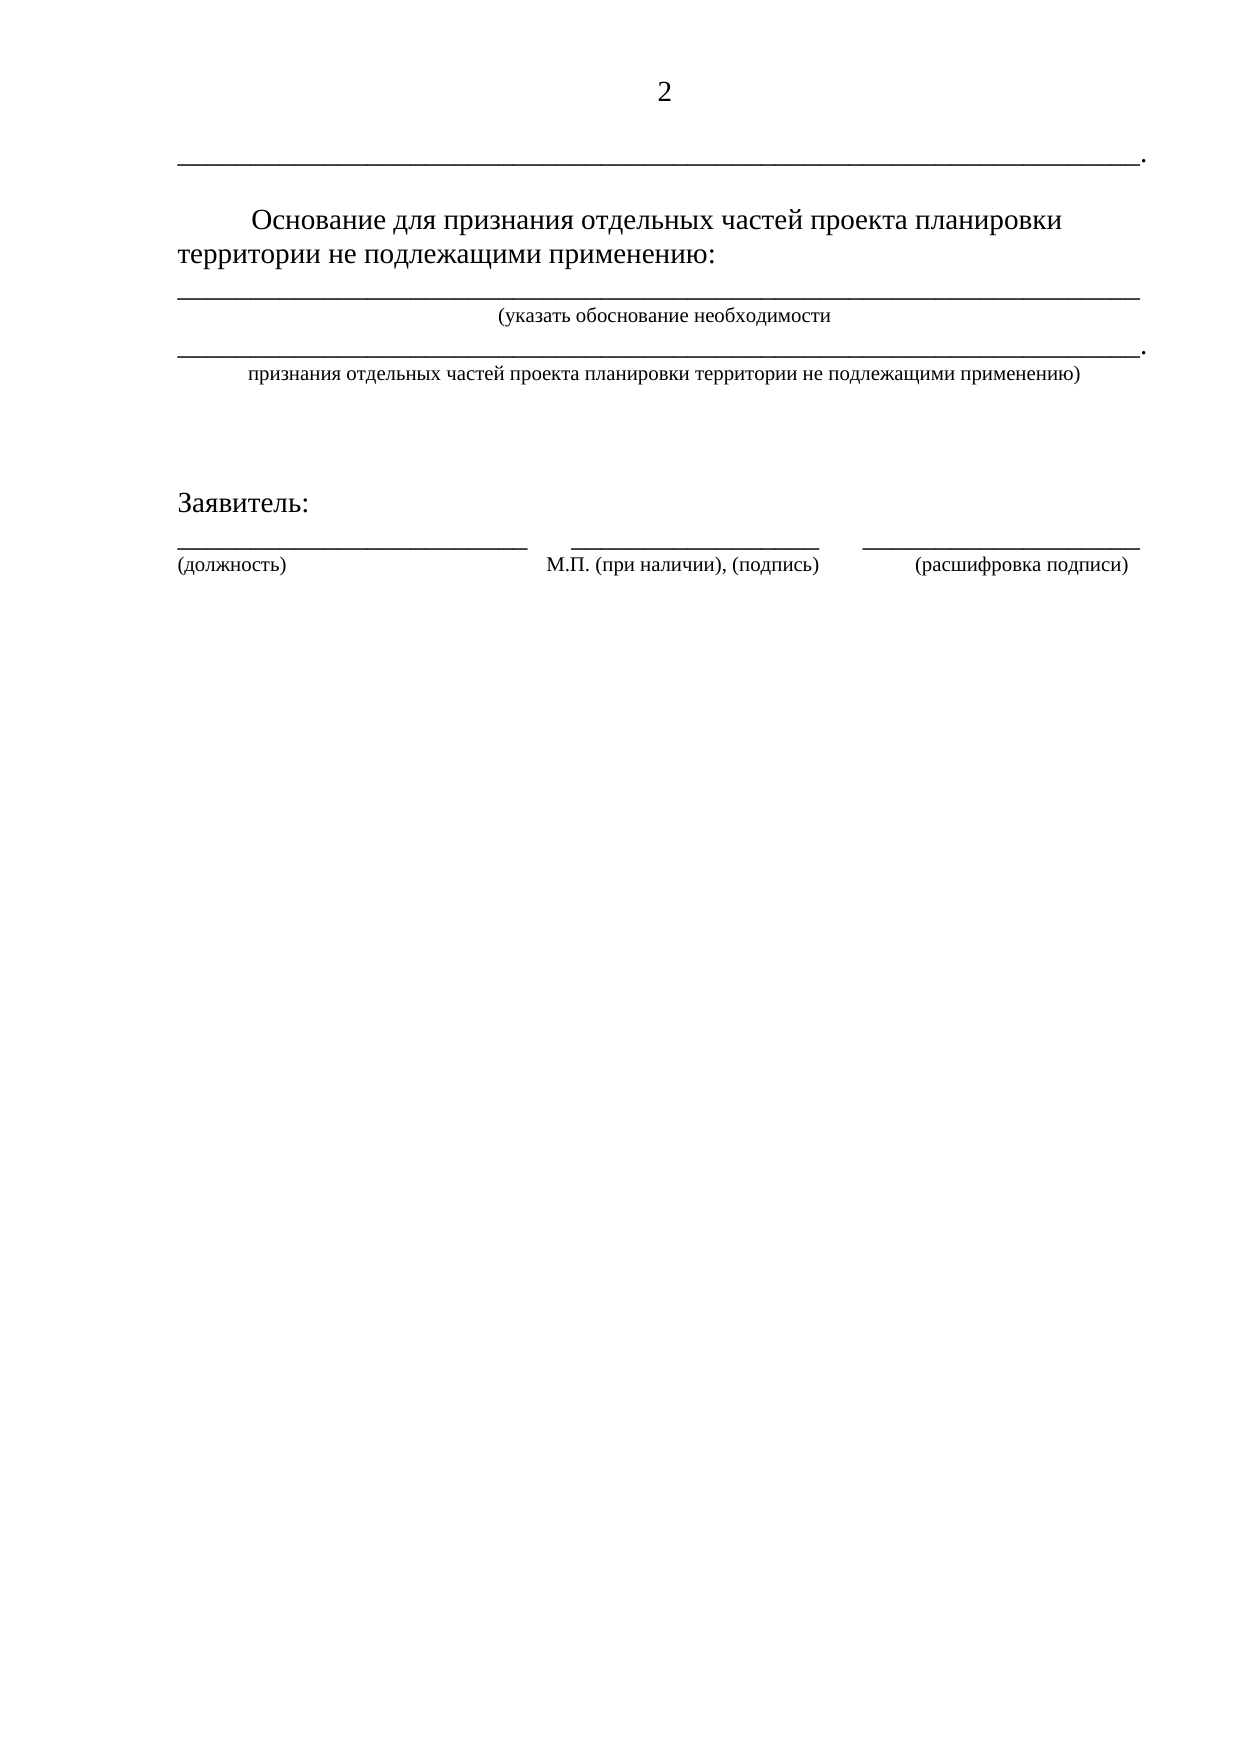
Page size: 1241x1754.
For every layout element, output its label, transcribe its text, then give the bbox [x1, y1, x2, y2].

text Заявитель: [177, 485, 1152, 519]
text Основание для признания отдельных частей проекта планировки территории не подлежащими применению: [177, 202, 1152, 269]
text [177, 135, 1152, 169]
text (указать обоснование необходимости [177, 303, 1152, 327]
text (должность) М.П. (при наличии), (подпись) (расшифровка подписи) [177, 552, 1152, 576]
text признания отдельных частей проекта планировки территории не подлежащими применению) [177, 361, 1152, 385]
text ________________________ _________________ ___________________ [177, 519, 1152, 552]
text __________________________________________________________________. [177, 327, 1152, 361]
text __________________________________________________________________ [177, 269, 1152, 303]
